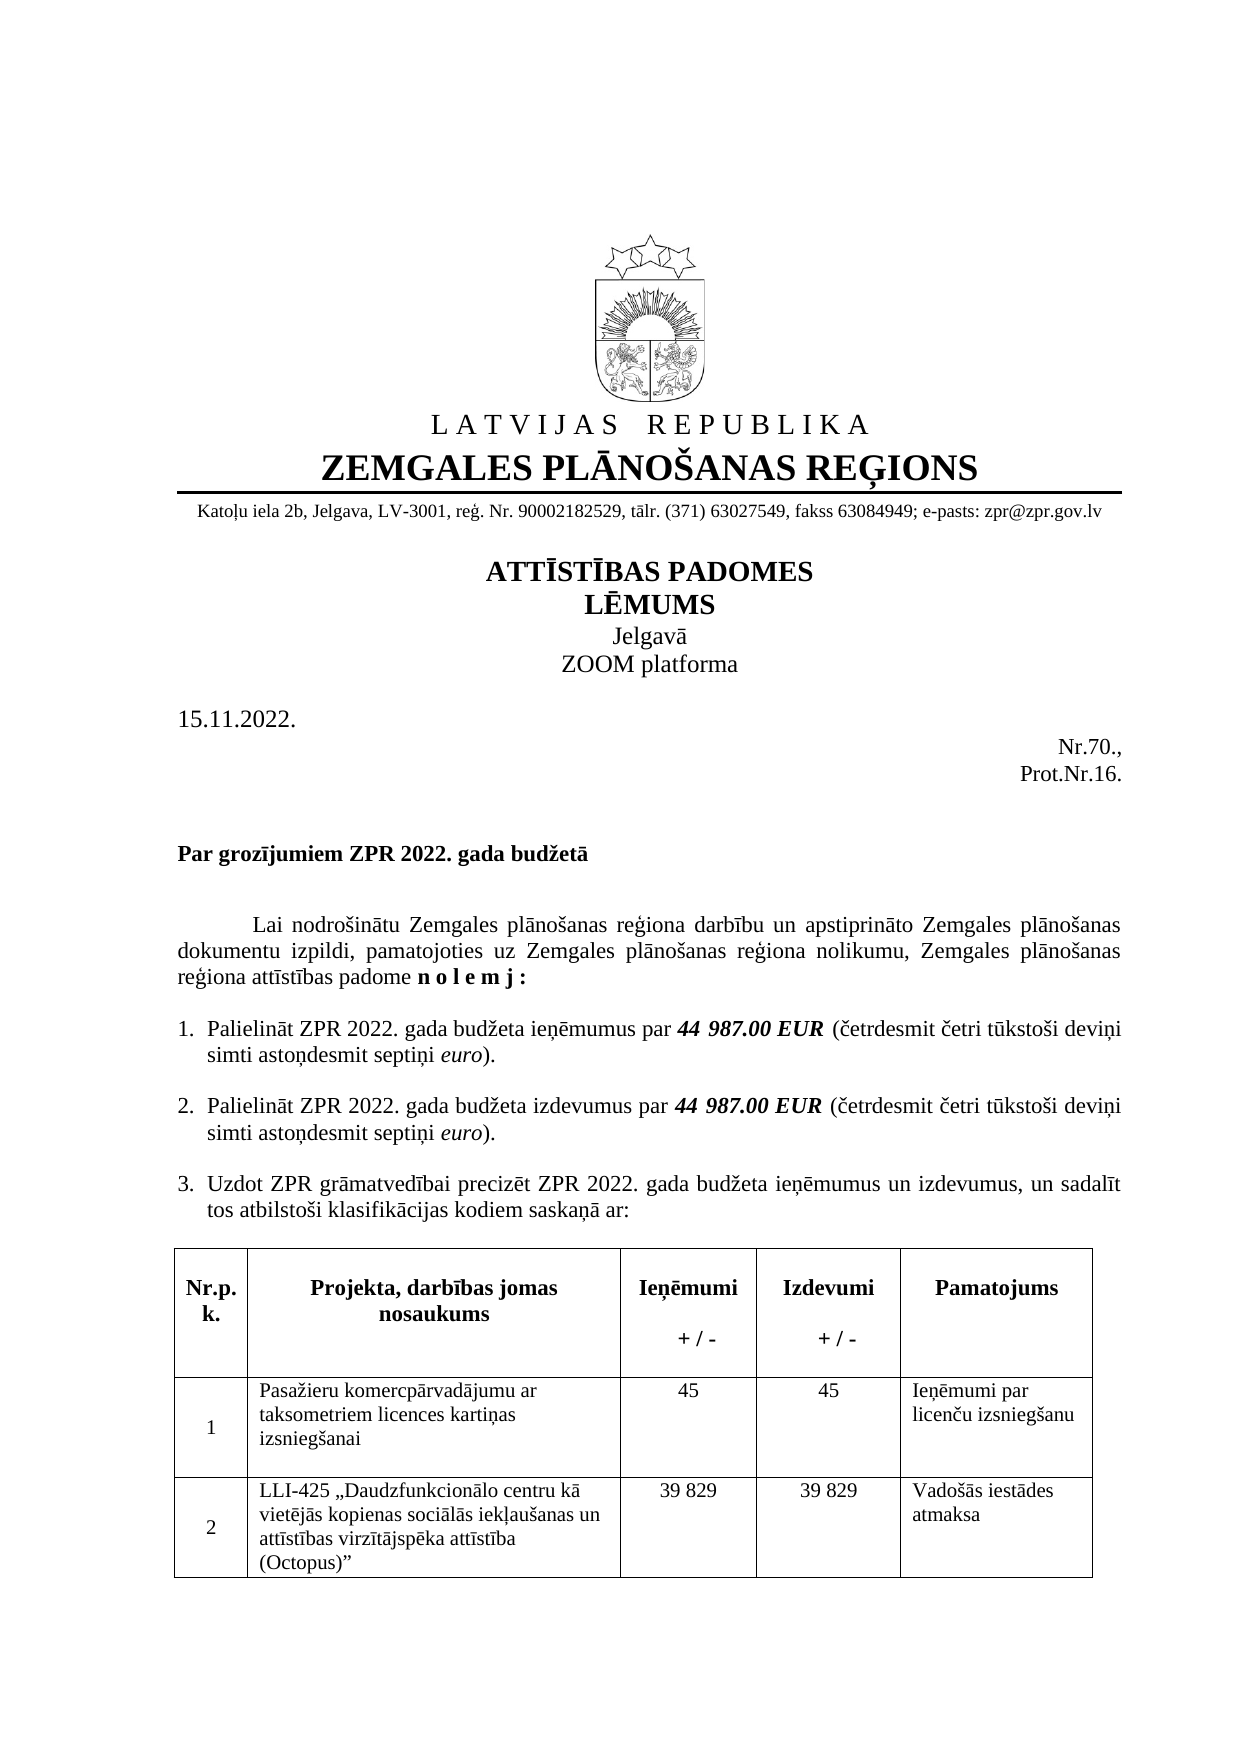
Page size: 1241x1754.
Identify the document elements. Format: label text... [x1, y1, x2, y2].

subtitle Par grozījumiem ZPR 2022. gada budžetā [177, 840, 1122, 866]
text Jelgavā [177, 621, 1122, 649]
table_cell Pasažieru komercpārvadājumu ar taksometriem licences kartiņas izsniegšanai [248, 1378, 620, 1477]
subtitle Lai nodrošinātu Zemgales plānošanas reģiona darbību un apstiprināto Zemgales plānošanas dokumentu izpildi, pamatojoties uz Zemgales plānošanas reģiona nolikumu, Zemgales plānošanas reģiona attīstības padome n o l e m j : [177, 911, 1122, 990]
list Palielināt ZPR 2022. gada budžeta izdevumus par 44 987.00 EUR (četrdesmit četri tūkstoši deviņi simti astoņdesmit septiņi euro). [177, 1092, 1122, 1145]
table_header Projekta, darbības jomas nosaukums [248, 1249, 620, 1377]
table_header Izdevumi + / - [757, 1249, 900, 1377]
table_header Nr.p.k. [175, 1249, 247, 1377]
list Palielināt ZPR 2022. gada budžeta ieņēmumus par 44 987.00 EUR (četrdesmit četri tūkstoši deviņi simti astoņdesmit septiņi euro). [177, 1015, 1122, 1067]
text LĒMUMS [177, 587, 1122, 621]
text ZEMGALES PLĀNOŠANAS REĢIONS [177, 445, 1122, 491]
table_cell 1 [175, 1378, 247, 1477]
table_cell 39 829 [621, 1478, 756, 1577]
text Prot.Nr.16. [177, 760, 1122, 786]
table_header Pamatojums [901, 1249, 1092, 1377]
table_cell Ieņēmumi par licenču izsniegšanu [901, 1378, 1092, 1477]
text 15.11.2022. [177, 704, 1122, 733]
table_cell 2 [175, 1478, 247, 1577]
text Nr.70., [177, 733, 1122, 760]
text ZOOM platforma [177, 649, 1122, 678]
text ATTĪSTĪBAS PADOMES [177, 554, 1122, 587]
table_cell 45 [621, 1378, 756, 1477]
table_cell 39 829 [757, 1478, 900, 1577]
text Katoļu iela 2b, Jelgava, LV-3001, reģ. Nr. 90002182529, tālr. (371) 63027549, fakss 63084949; e-pasts: zpr@zpr.gov.lv [177, 500, 1122, 522]
table_cell 45 [757, 1378, 900, 1477]
table_cell LLI-425 „Daudzfunkcionālo centru kā vietējās kopienas sociālās iekļaušanas un attīstības virzītājspēka attīstība (Octopus)” [248, 1478, 620, 1577]
table_header Ieņēmumi + / - [621, 1249, 756, 1377]
table_cell Vadošās iestādes atmaksa [901, 1478, 1092, 1577]
picture [595, 234, 705, 402]
text L A T V I J A S R E P U B L I K A [177, 407, 1122, 440]
list Uzdot ZPR grāmatvedībai precizēt ZPR 2022. gada budžeta ieņēmumus un izdevumus, un sadalīt tos atbilstoši klasifikācijas kodiem saskaņā ar: [177, 1170, 1122, 1223]
